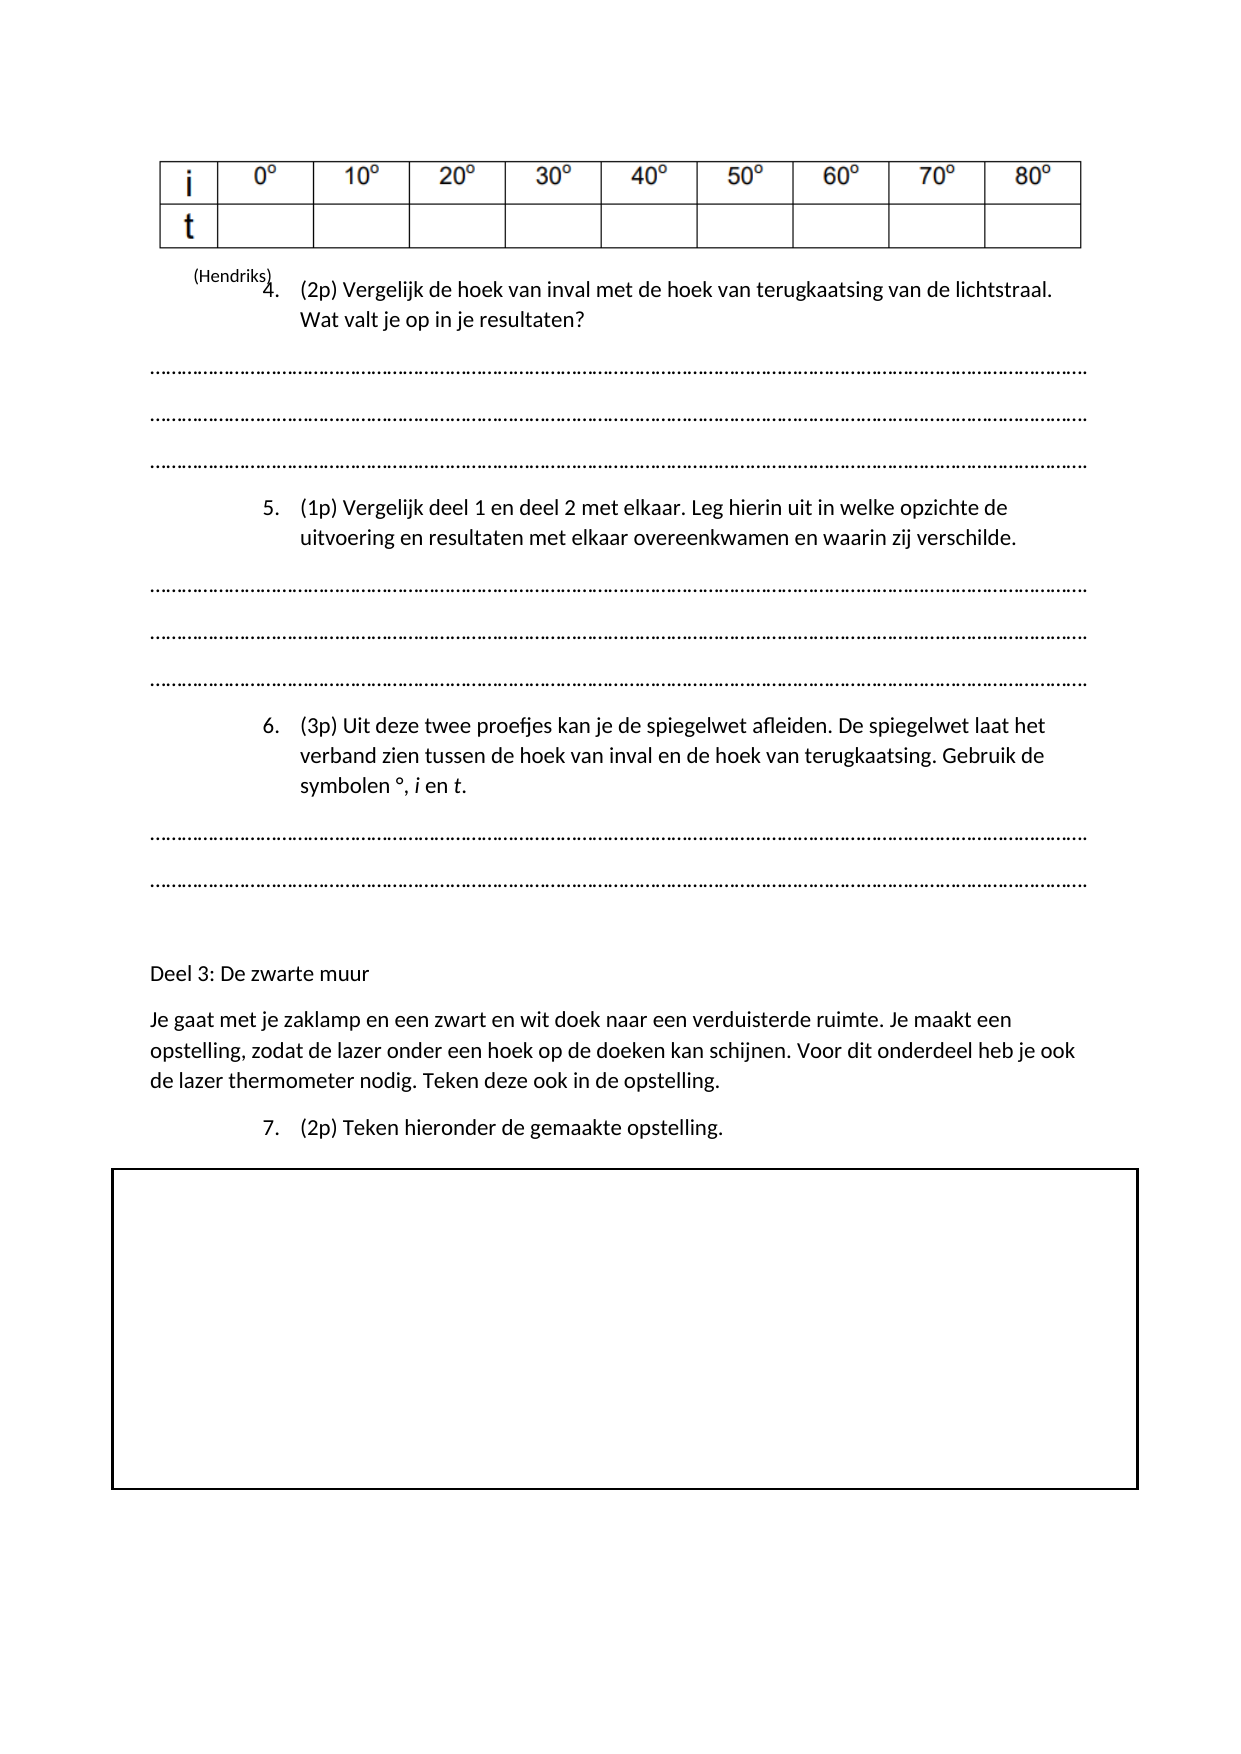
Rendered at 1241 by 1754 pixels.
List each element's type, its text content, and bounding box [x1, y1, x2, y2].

list (1p) Vergelijk deel 1 en deel 2 met elkaar. Leg hierin uit in welke opzichte de uitvoering en resultaten met elkaar overeenkwamen en waarin zij verschilde. [262, 493, 1090, 551]
text ……………………………………………………………………………………………………………………………………………………………. [150, 617, 1090, 645]
text Je gaat met je zaklamp en een zwart en wit doek naar een verduisterde ruimte. Je maakt een opstelling, zodat de lazer onder een hoek op de doeken kan schijnen. Voor dit onderdeel heb je ook de lazer thermometer nodig. Teken deze ook in de opstelling. [150, 1006, 1090, 1094]
text ……………………………………………………………………………………………………………………………………………………………. [150, 664, 1090, 692]
list (3p) Uit deze twee proefjes kan je de spiegelwet afleiden. De spiegelwet laat het verband zien tussen de hoek van inval en de hoek van terugkaatsing. Gebruik de symbolen °, i en t. [262, 711, 1090, 799]
list (2p) Vergelijk de hoek van inval met de hoek van terugkaatsing van de lichtstraal. Wat valt je op in je resultaten? [262, 275, 1090, 334]
text ……………………………………………………………………………………………………………………………………………………………. [150, 446, 1090, 474]
text Deel 3: De zwarte muur [150, 959, 1090, 987]
text ……………………………………………………………………………………………………………………………………………………………. [150, 352, 1090, 381]
list (2p) Teken hieronder de gemaakte opstelling. [262, 1113, 1090, 1141]
text ……………………………………………………………………………………………………………………………………………………………. [150, 818, 1090, 846]
text ……………………………………………………………………………………………………………………………………………………………. [150, 570, 1090, 598]
text ……………………………………………………………………………………………………………………………………………………………. [150, 399, 1090, 427]
text ……………………………………………………………………………………………………………………………………………………………. [150, 865, 1090, 893]
